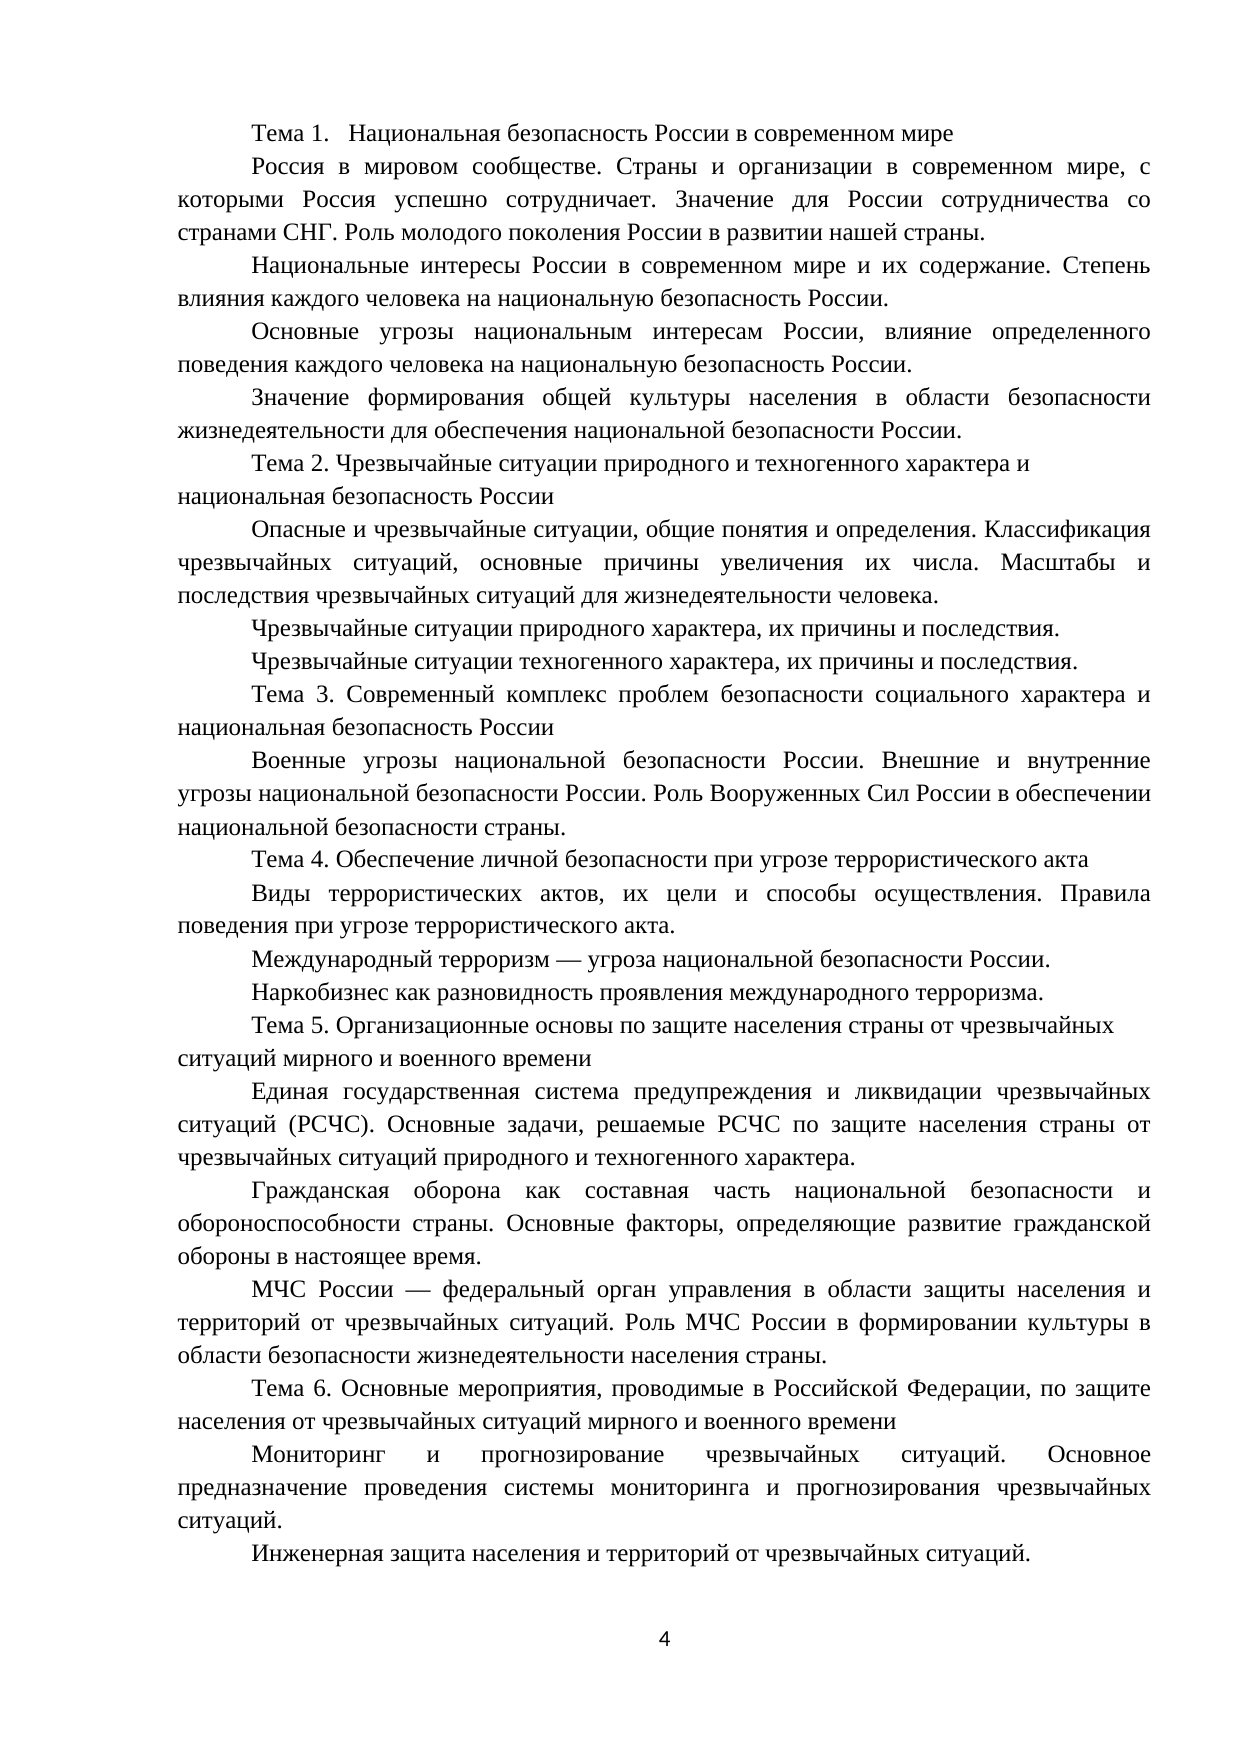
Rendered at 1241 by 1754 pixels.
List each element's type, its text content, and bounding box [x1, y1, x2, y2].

text Чрезвычайные ситуации техногенного характера, их причины и последствия. [177, 646, 1152, 675]
text Опасные и чрезвычайные ситуации, общие понятия и определения. Классификация чрезвычайных ситуаций, основные причины увеличения их числа. Масштабы и последствия чрезвычайных ситуаций для жизнедеятельности человека. [177, 514, 1152, 609]
text Тема 3. Современный комплекс проблем безопасности социального характера и национальная безопасность России [177, 679, 1152, 741]
text Виды террористических актов, их цели и способы осуществления. Правила поведения при угрозе террористического акта. [177, 878, 1152, 939]
text Тема 6. Основные мероприятия, проводимые в Российской Федерации, по защите населения от чрезвычайных ситуаций мирного и военного времени [177, 1373, 1152, 1435]
text Инженерная защита населения и территорий от чрезвычайных ситуаций. [177, 1538, 1152, 1567]
text Основные угрозы национальным интересам России, влияние определенного поведения каждого человека на национальную безопасность России. [177, 316, 1152, 378]
text Тема 1. Национальная безопасность России в современном мире [177, 118, 1152, 147]
text Военные угрозы национальной безопасности России. Внешние и внутренние угрозы национальной безопасности России. Роль Вооруженных Сил России в обеспечении национальной безопасности страны. [177, 746, 1152, 840]
text Единая государственная система предупреждения и ликвидации чрезвычайных ситуаций (РСЧС). Основные задачи, решаемые РСЧС по защите населения страны от чрезвычайных ситуаций природного и техногенного характера. [177, 1076, 1152, 1171]
text Тема 2. Чрезвычайные ситуации природного и техногенного характера и национальная безопасность России [177, 448, 1152, 510]
text Наркобизнес как разновидность проявления международного терроризма. [177, 977, 1152, 1005]
text Чрезвычайные ситуации природного характера, их причины и последствия. [177, 613, 1152, 642]
text МЧС России — федеральный орган управления в области защиты населения и территорий от чрезвычайных ситуаций. Роль МЧС России в формировании культуры в области безопасности жизнедеятельности населения страны. [177, 1274, 1152, 1369]
text Тема 4. Обеспечение личной безопасности при угрозе террористического акта [177, 844, 1152, 873]
text Тема 5. Организационные основы по защите населения страны от чрезвычайных ситуаций мирного и военного времени [177, 1010, 1152, 1071]
text Международный терроризм — угроза национальной безопасности России. [177, 944, 1152, 972]
text Национальные интересы России в современном мире и их содержание. Степень влияния каждого человека на национальную безопасность России. [177, 250, 1152, 312]
text Россия в мировом сообществе. Страны и организации в современном мире, с которыми Россия успешно сотрудничает. Значение для России сотрудничества со странами СНГ. Роль молодого поколения России в развитии нашей страны. [177, 151, 1152, 246]
text Значение формирования общей культуры населения в области безопасности жизнедеятельности для обеспечения национальной безопасности России. [177, 382, 1152, 444]
text Мониторинг и прогнозирование чрезвычайных ситуаций. Основное предназначение проведения системы мониторинга и прогнозирования чрезвычайных ситуаций. [177, 1439, 1152, 1534]
text Гражданская оборона как составная часть национальной безопасности и обороноспособности страны. Основные факторы, определяющие развитие гражданской обороны в настоящее время. [177, 1175, 1152, 1269]
